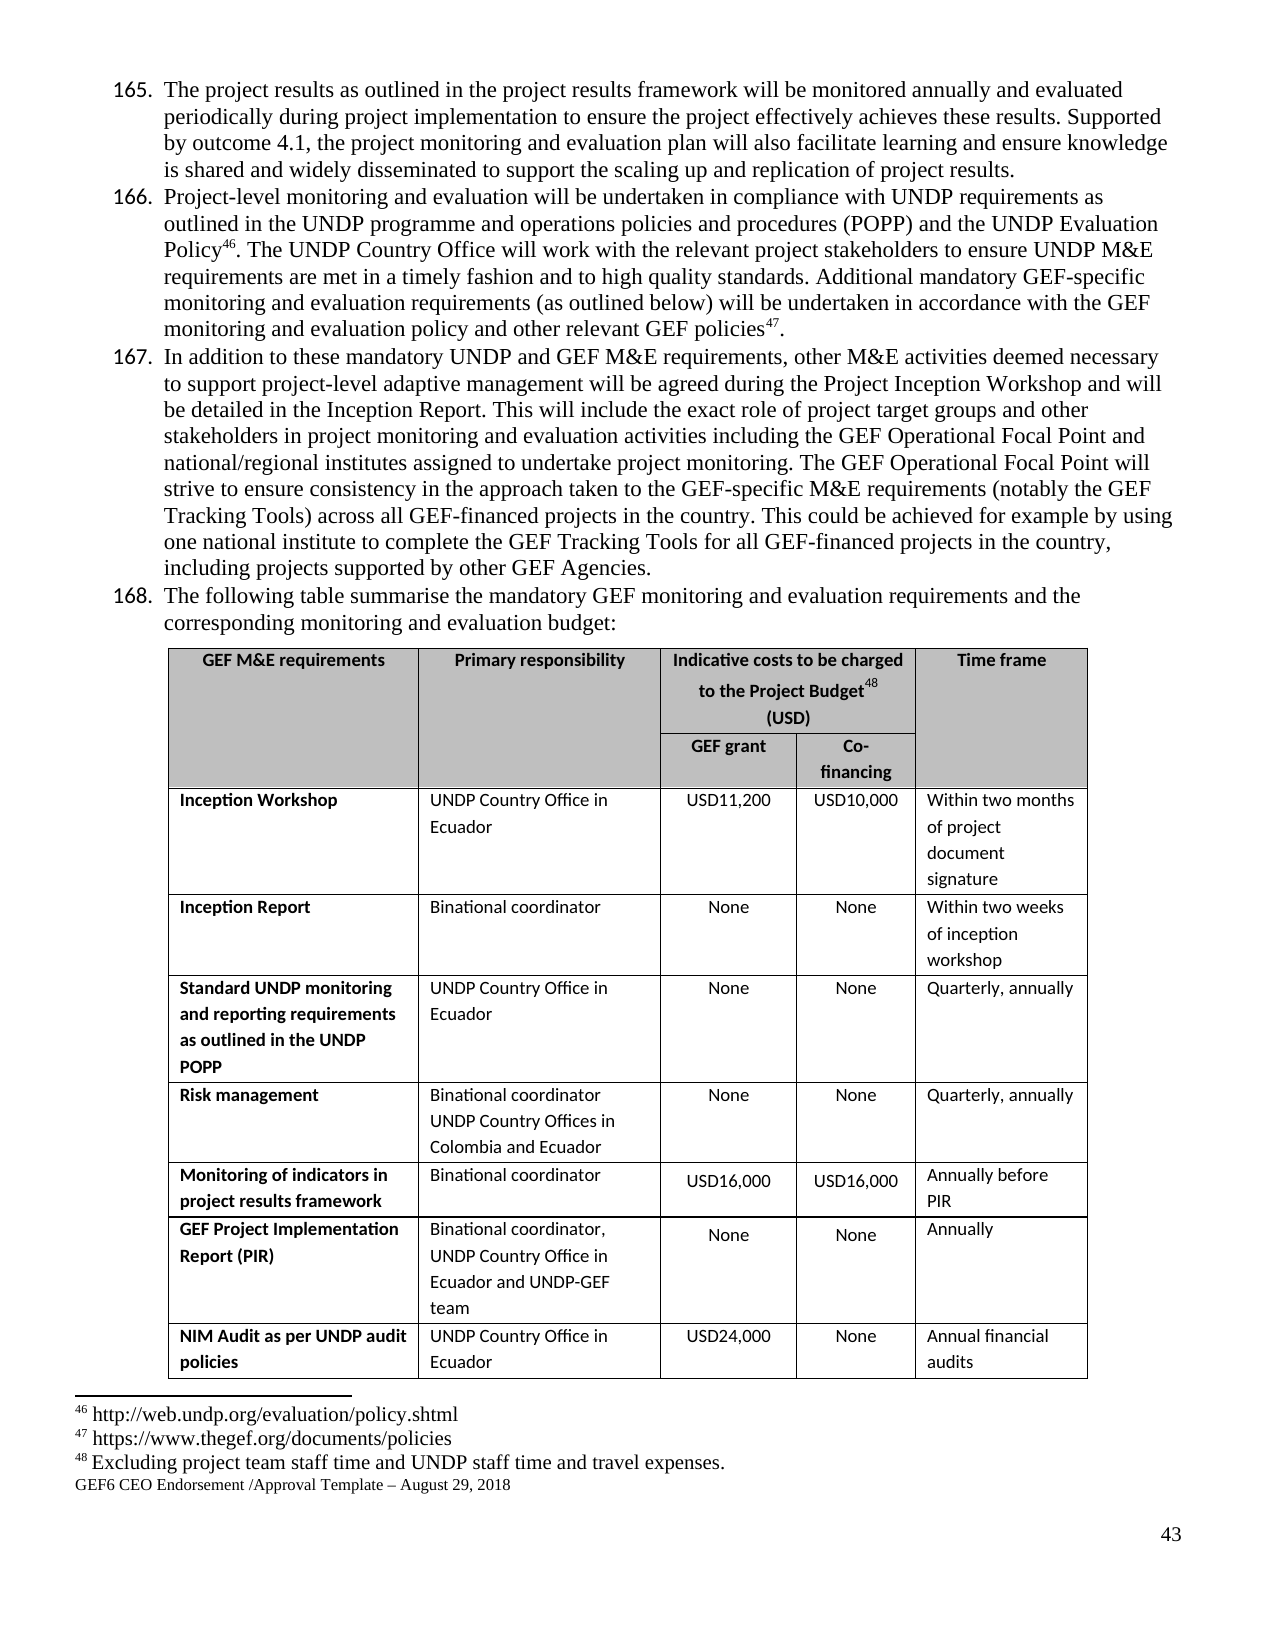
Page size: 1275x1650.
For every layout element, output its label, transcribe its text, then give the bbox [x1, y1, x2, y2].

table_cell Risk management [169, 1083, 418, 1162]
table_cell UNDP Country Office in Ecuador [419, 789, 660, 894]
table_cell Within two weeks of inception workshop [916, 895, 1087, 975]
table_cell GEF grant [661, 734, 796, 787]
table_cell None [661, 976, 796, 1082]
table_header Indicative costs to be charged to the Project Budget (USD) [661, 649, 915, 733]
table_cell None [797, 1218, 915, 1323]
table_cell USD16,000 [661, 1163, 796, 1216]
table_cell Annual financial audits [916, 1324, 1087, 1377]
table_cell Binational coordinator [419, 895, 660, 975]
list Project-level monitoring and evaluation will be undertaken in compliance with UNDP requirements as outlined in the UNDP programme and operations policies and procedures (POPP) and the UNDP Evaluation Policy. The UNDP Country Office will work with the relevant project stakeholders to ensure UNDP M&E requirements are met in a timely fashion and to high quality standards. Additional mandatory GEF-specific monitoring and evaluation requirements (as outlined below) will be undertaken in accordance with the GEF monitoring and evaluation policy and other relevant GEF policies. [112, 182, 1181, 342]
table_cell Binational coordinator [419, 1163, 660, 1216]
table_cell Quarterly, annually [916, 976, 1087, 1082]
table_cell USD10,000 [797, 789, 915, 894]
table_cell NIM Audit as per UNDP audit policies [169, 1324, 418, 1377]
table_cell Co-financing [797, 734, 915, 787]
table_cell None [797, 1083, 915, 1162]
table_cell UNDP Country Office in Ecuador [419, 976, 660, 1082]
table_cell Inception Workshop [169, 789, 418, 894]
table_cell USD24,000 [661, 1324, 796, 1377]
table_cell None [661, 895, 796, 975]
table_cell USD16,000 [797, 1163, 915, 1216]
table_cell None [797, 895, 915, 975]
table_cell Quarterly, annually [916, 1083, 1087, 1162]
list The project results as outlined in the project results framework will be monitored annually and evaluated periodically during project implementation to ensure the project effectively achieves these results. Supported by outcome 4.1, the project monitoring and evaluation plan will also facilitate learning and ensure knowledge is shared and widely disseminated to support the scaling up and replication of project results. [112, 75, 1181, 182]
table_cell None [797, 976, 915, 1082]
table_cell Within two months of project document signature [916, 789, 1087, 894]
table_cell None [661, 1218, 796, 1323]
table_header Primary responsibility [419, 649, 660, 787]
table_cell Binational coordinator UNDP Country Offices in Colombia and Ecuador [419, 1083, 660, 1162]
table_cell Monitoring of indicators in project results framework [169, 1163, 418, 1216]
table_cell UNDP Country Office in Ecuador [419, 1324, 660, 1377]
table_cell Binational coordinator, UNDP Country Office in Ecuador and UNDP-GEF team [419, 1218, 660, 1323]
table_cell USD11,200 [661, 789, 796, 894]
table_cell Annually before PIR [916, 1163, 1087, 1216]
table_header Time frame [916, 649, 1087, 787]
table_cell None [661, 1083, 796, 1162]
list The following table summarise the mandatory GEF monitoring and evaluation requirements and the corresponding monitoring and evaluation budget: [112, 581, 1181, 635]
table_cell Standard UNDP monitoring and reporting requirements as outlined in the UNDP POPP [169, 976, 418, 1082]
table_cell GEF Project Implementation Report (PIR) [169, 1218, 418, 1323]
table_cell None [797, 1324, 915, 1377]
table_header GEF M&E requirements [169, 649, 418, 787]
list In addition to these mandatory UNDP and GEF M&E requirements, other M&E activities deemed necessary to support project-level adaptive management will be agreed during the Project Inception Workshop and will be detailed in the Inception Report. This will include the exact role of project target groups and other stakeholders in project monitoring and evaluation activities including the GEF Operational Focal Point and national/regional institutes assigned to undertake project monitoring. The GEF Operational Focal Point will strive to ensure consistency in the approach taken to the GEF-specific M&E requirements (notably the GEF Tracking Tools) across all GEF-financed projects in the country. This could be achieved for example by using one national institute to complete the GEF Tracking Tools for all GEF-financed projects in the country, including projects supported by other GEF Agencies. [112, 342, 1181, 581]
table_cell Inception Report [169, 895, 418, 975]
table_cell Annually [916, 1218, 1087, 1323]
